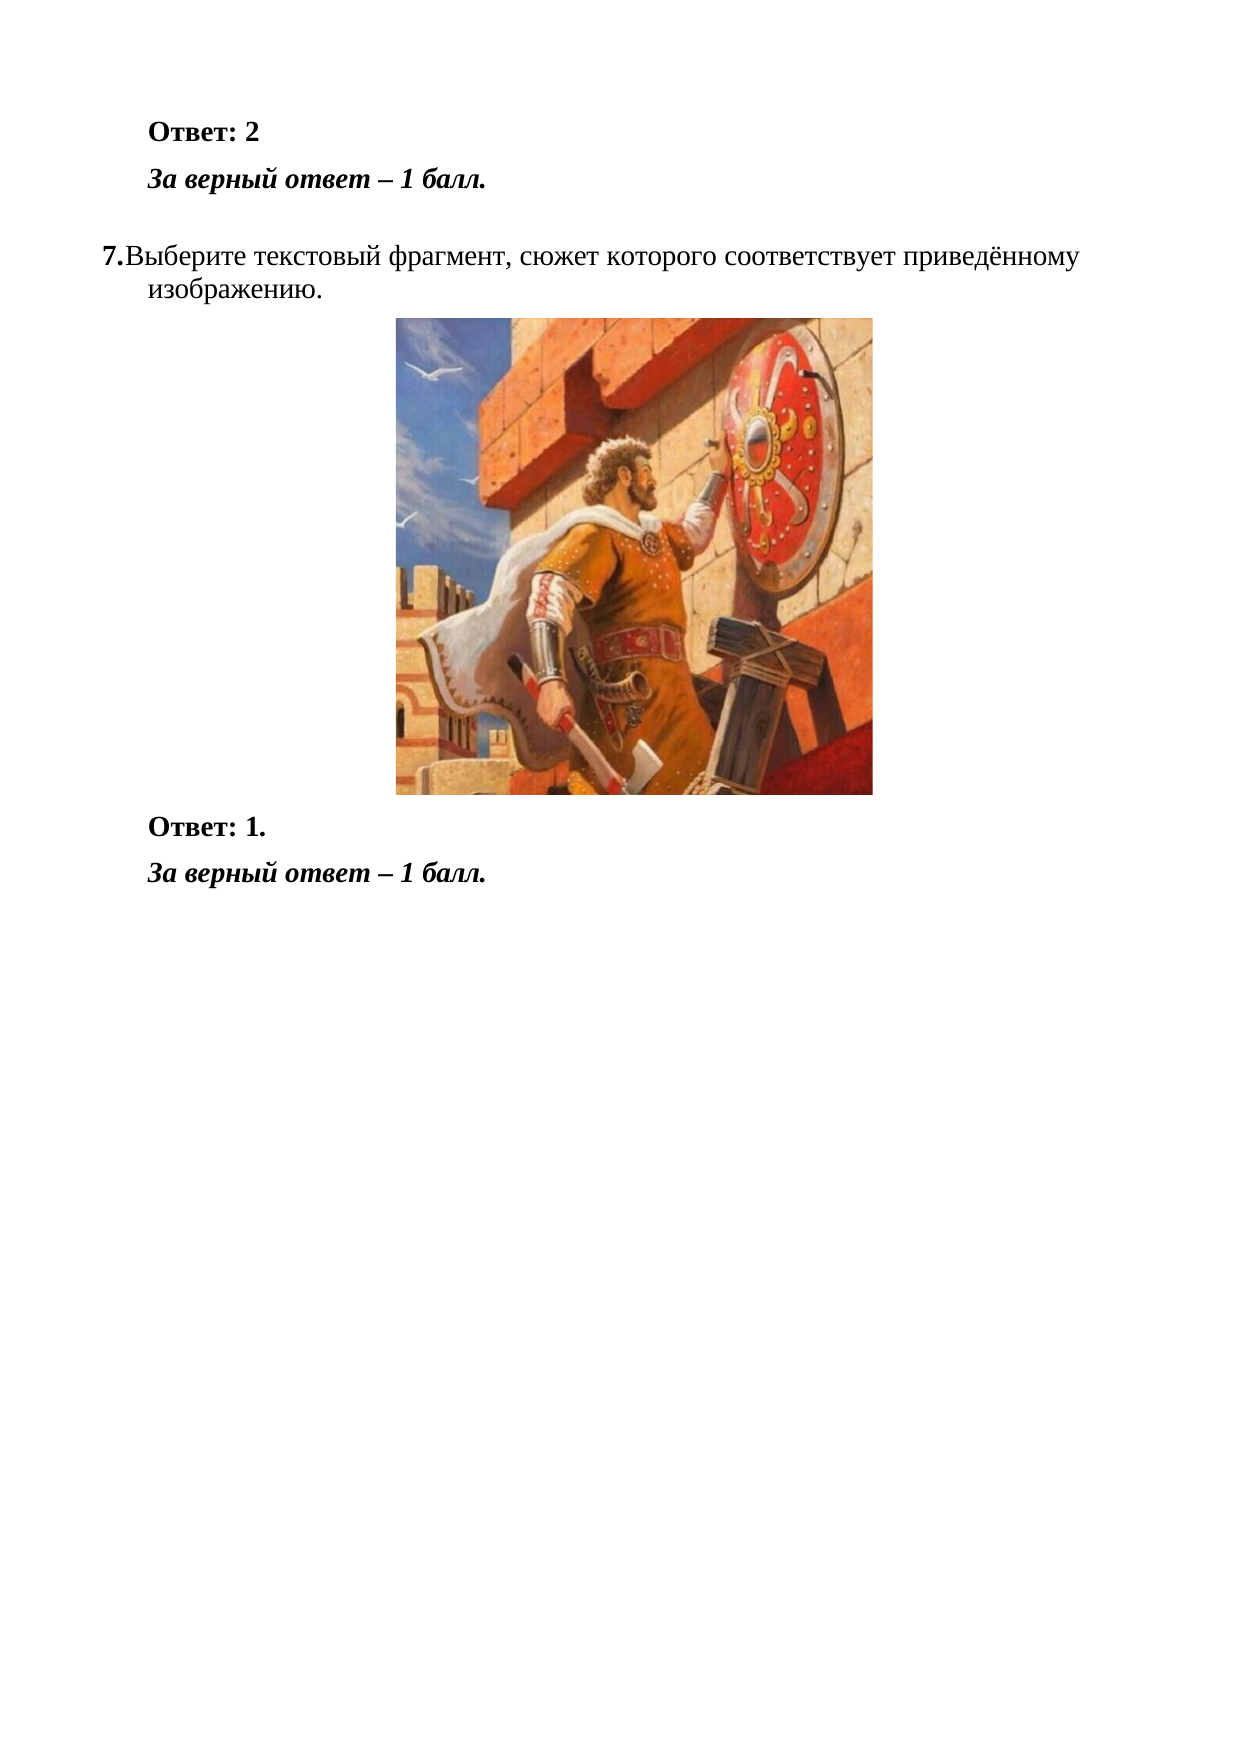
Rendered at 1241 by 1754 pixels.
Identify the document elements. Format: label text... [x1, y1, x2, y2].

text Ответ: 2 [148, 114, 1146, 148]
text За верный ответ – 1 балл. [148, 161, 1146, 194]
text Ответ: 1. [148, 329, 1146, 842]
list Выберите текстовый фрагмент, сюжет которого соответствует приведённому изображению. [102, 238, 1123, 305]
text За верный ответ – 1 балл. [148, 855, 1146, 888]
picture [395, 318, 873, 329]
